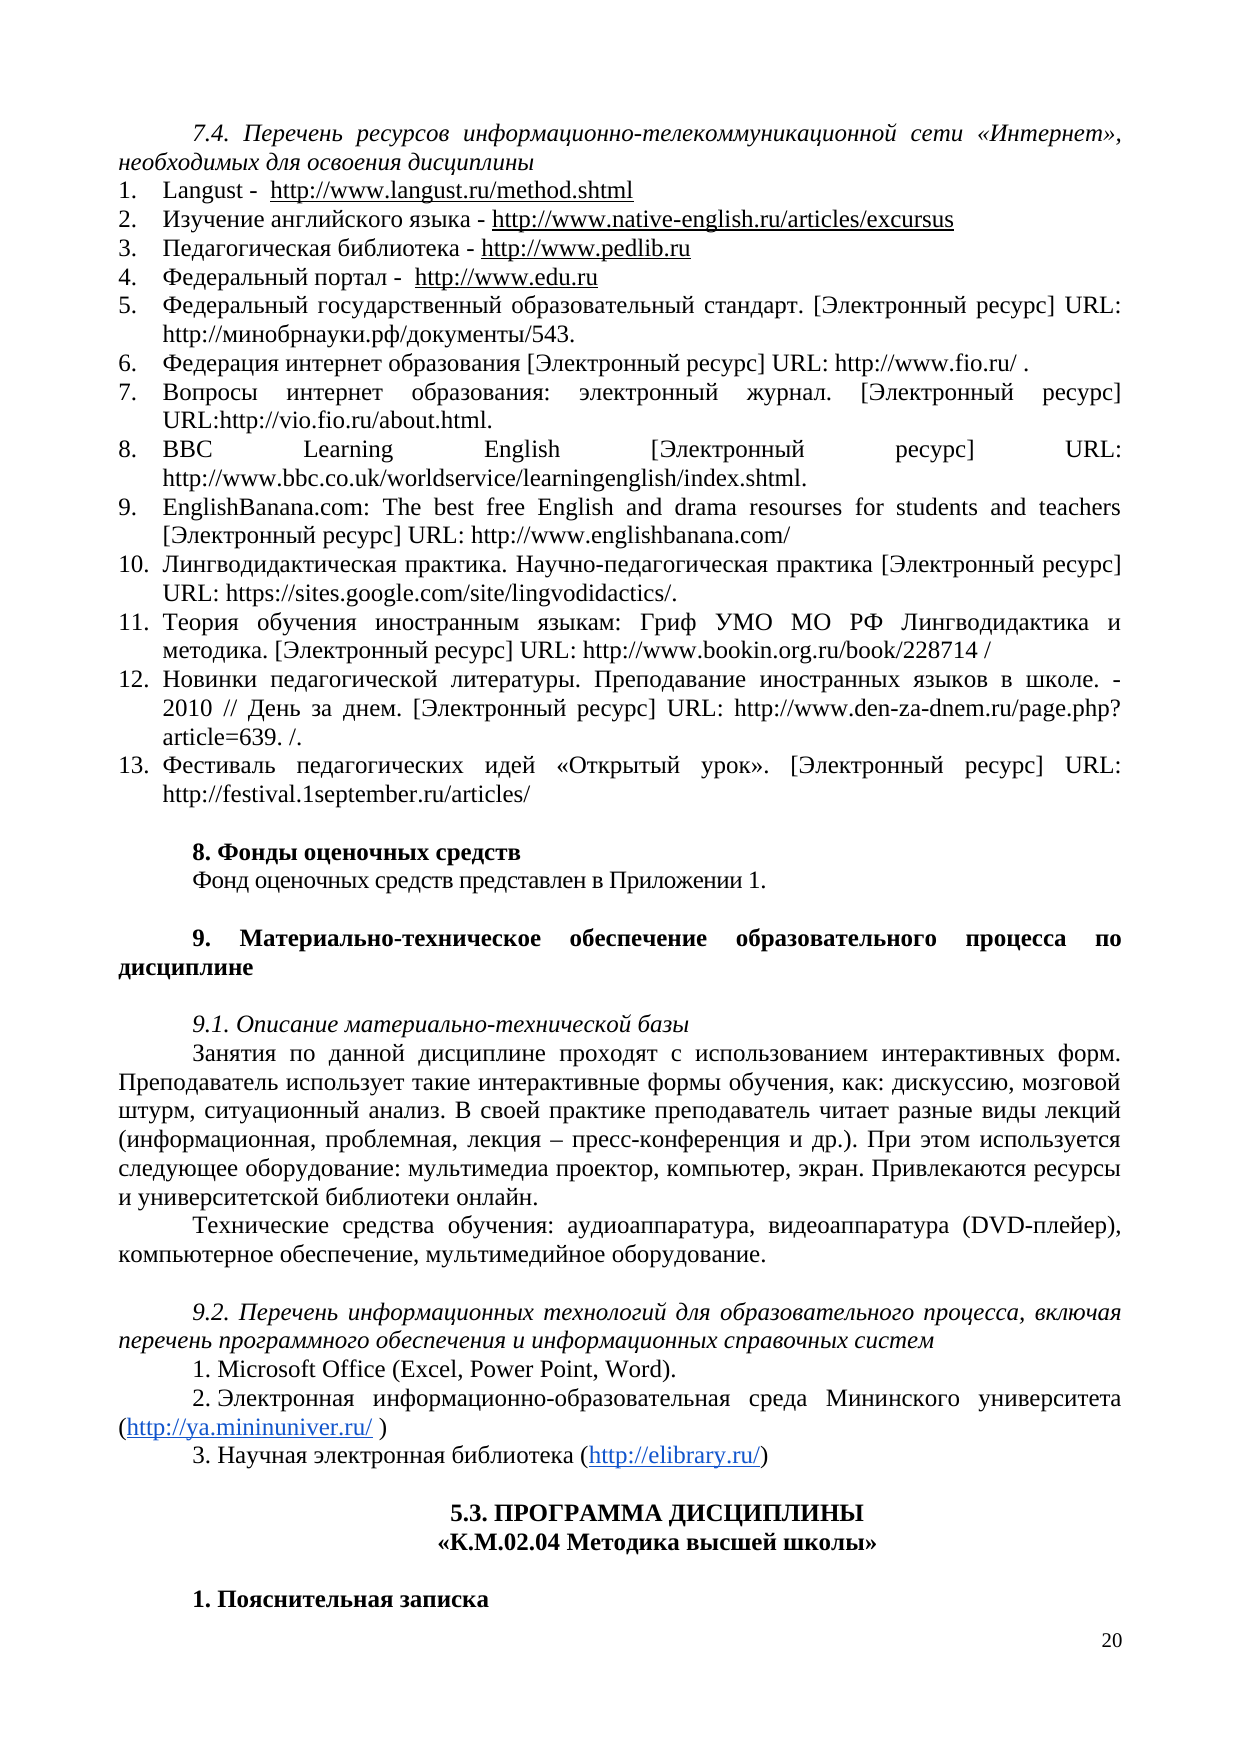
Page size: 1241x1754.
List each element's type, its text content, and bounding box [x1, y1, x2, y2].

text 9.1. Описание материально-технической базы [118, 1009, 1122, 1038]
list Microsoft Office (Excel, Power Point, Word). [118, 1354, 1122, 1383]
list Langust - http://www.langust.ru/method.shtml [118, 176, 1122, 204]
text 7.4. Перечень ресурсов информационно-телекоммуникационной сети «Интернет», необходимых для освоения дисциплины [118, 118, 1122, 176]
text 8. Фонды оценочных средств [118, 837, 1122, 866]
text 9.2. Перечень информационных технологий для образовательного процесса, включая перечень программного обеспечения и информационных справочных систем [118, 1297, 1122, 1354]
list Фестиваль педагогических идей «Открытый урок». [Электронный ресурс] URL: http://festival.1september.ru/articles/ [118, 751, 1122, 808]
list BBC Learning English [Электронный ресурс] URL: http://www.bbc.co.uk/worldservice/learningenglish/index.shtml. [118, 434, 1122, 492]
list Теория обучения иностранным языкам: Гриф УМО МО РФ Лингводидактика и методика. [Электронный ресурс] URL: http://www.bookin.org.ru/book/228714 / [118, 607, 1122, 664]
list EnglishBanana.com: The best free English and drama resourses for students and teachers [Электронный ресурс] URL: http://www.englishbanana.com/ [118, 492, 1122, 549]
text Занятия по данной дисциплине проходят с использованием интерактивных форм. Преподаватель использует такие интерактивные формы обучения, как: дискуссию, мозговой штурм, ситуационный анализ. В своей практике преподаватель читает разные виды лекций (информационная, проблемная, лекция – пресс-конференция и др.). При этом используется следующее оборудование: мультимедиа проектор, компьютер, экран. Привлекаются ресурсы и университетской библиотеки онлайн. [118, 1038, 1122, 1211]
list Научная электронная библиотека (http://elibrary.ru/) [118, 1441, 1122, 1469]
list Федеральный государственный образовательный стандарт. [Электронный ресурс] URL: http://минобрнауки.рф/документы/543. [118, 291, 1122, 348]
list Федеральный портал - http://www.edu.ru [118, 262, 1122, 291]
text 9. Материально-техническое обеспечение образовательного процесса по дисциплине [118, 923, 1122, 981]
text Технические средства обучения: аудиоаппаратура, видеоаппаратура (DVD-плейер), компьютерное обеспечение, мультимедийное оборудование. [118, 1211, 1122, 1268]
list Лингводидактическая практика. Научно-педагогическая практика [Электронный ресурс] URL: https://sites.google.com/site/lingvodidactics/. [118, 549, 1122, 607]
list Педагогическая библиотека - http://www.pedlib.ru [118, 233, 1122, 262]
list Изучение английского языка - http://www.native-english.ru/articles/excursus [118, 204, 1122, 233]
list Федерация интернет образования [Электронный ресурс] URL: http://www.fio.ru/ . [118, 348, 1122, 377]
text Фонд оценочных средств представлен в Приложении 1. [118, 866, 1122, 894]
list Электронная информационно-образовательная среда Мининского университета (http://ya.mininuniver.ru/ ) [118, 1383, 1122, 1441]
list Новинки педагогической литературы. Преподавание иностранных языков в школе. - 2010 // День за днем. [Электронный ресурс] URL: http://www.den-za-dnem.ru/page.php?article=639. /. [118, 664, 1122, 751]
text «К.М.02.04 Методика высшей школы» [118, 1527, 1122, 1556]
text 5.3. ПРОГРАММА ДИСЦИПЛИНЫ [118, 1498, 1122, 1527]
text 1. Пояснительная записка [118, 1584, 1122, 1613]
list Вопросы интернет образования: электронный журнал. [Электронный ресурс] URL:http://vio.fio.ru/about.html. [118, 377, 1122, 434]
